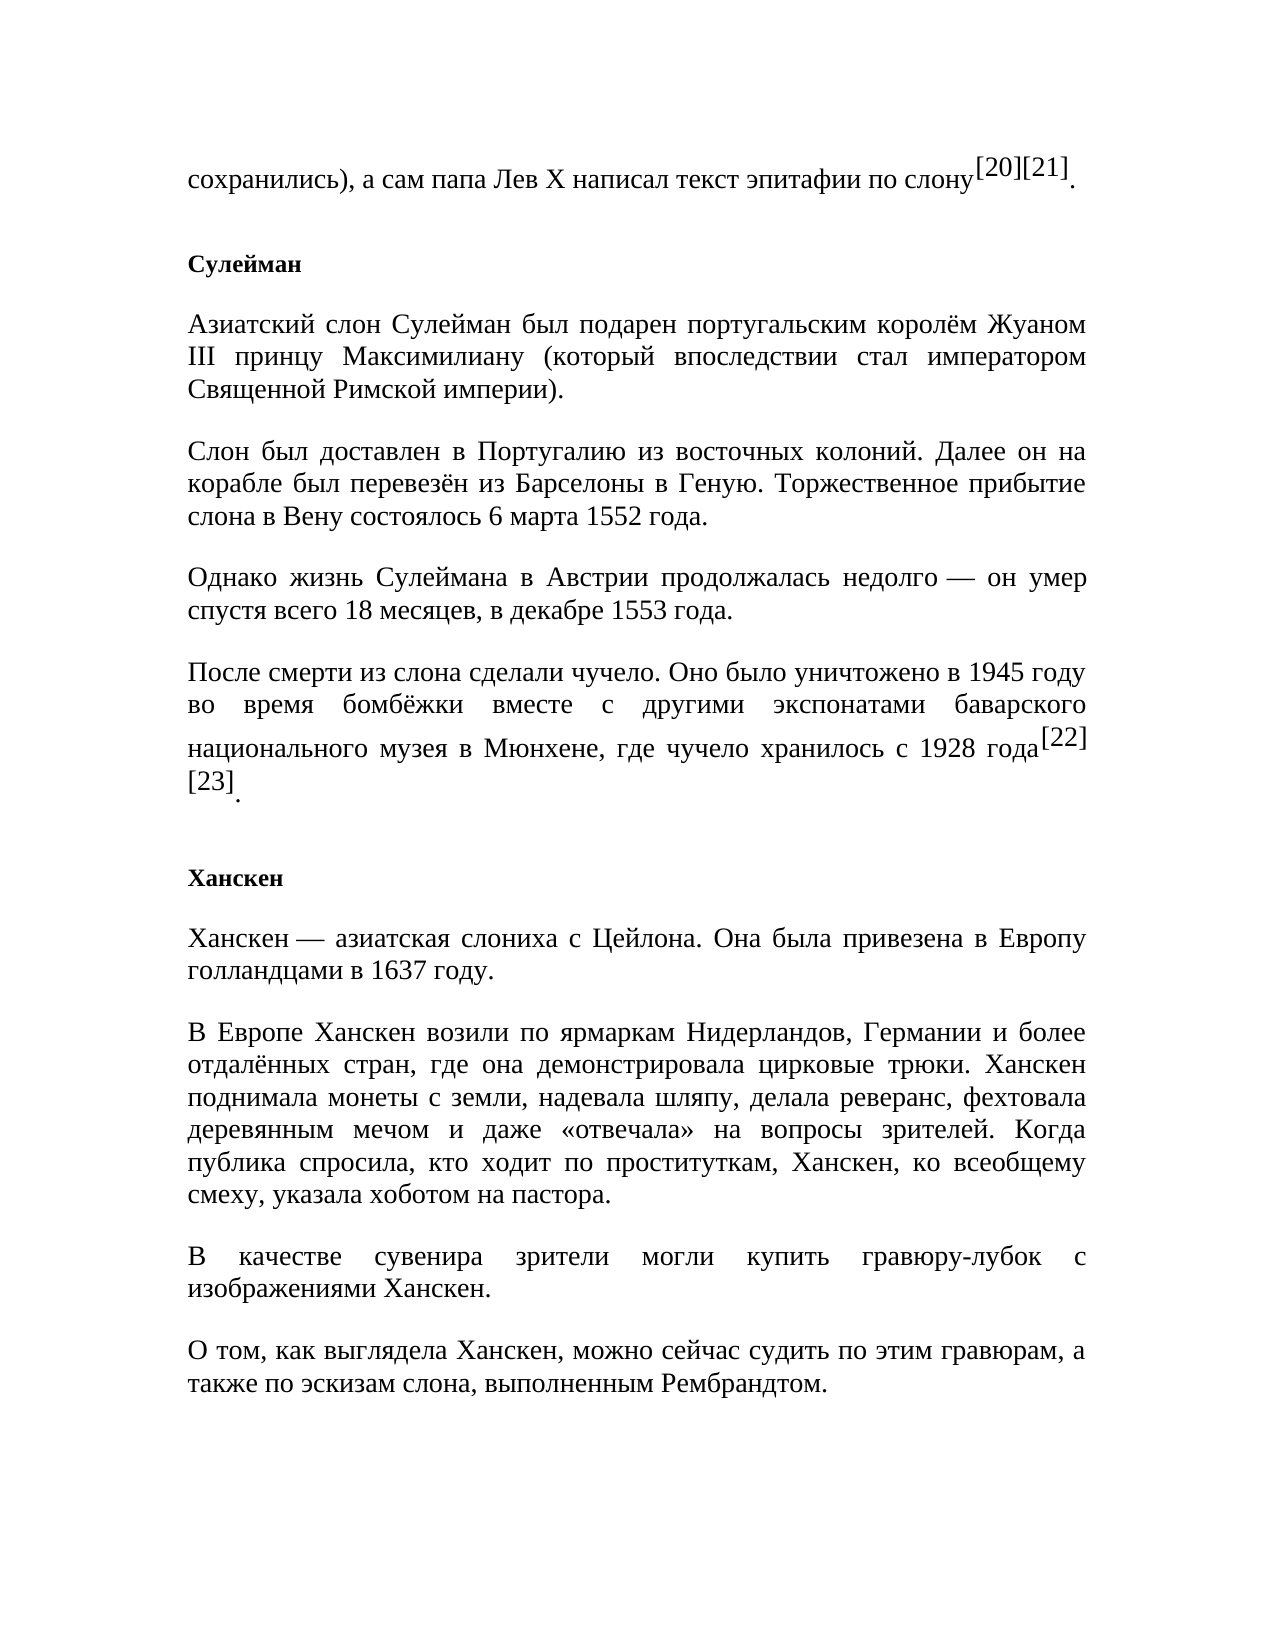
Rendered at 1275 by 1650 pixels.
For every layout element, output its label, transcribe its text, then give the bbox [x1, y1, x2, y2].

text Слон был доставлен в Португалию из восточных колоний. Далее он на корабле был перевезён из Барселоны в Геную. Торжественное прибытие слона в Вену состоялось 6 марта 1552 года. [187, 434, 1087, 531]
text О том, как выглядела Ханскен, можно сейчас судить по этим гравюрам, а также по эскизам слона, выполненным Рембрандтом. [187, 1333, 1087, 1398]
list Сулейман [187, 249, 1087, 278]
list Ханскен [187, 863, 1087, 891]
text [187, 150, 1087, 194]
text В Европе Ханскен возили по ярмаркам Нидерландов, Германии и более отдалённых стран, где она демонстрировала цирковые трюки. Ханскен поднимала монеты с земли, надевала шляпу, делала реверанс, фехтовала деревянным мечом и даже «отвечала» на вопросы зрителей. Когда публика спросила, кто ходит по проституткам, Ханскен, ко всеобщему смеху, указала хоботом на пастора. [187, 1015, 1087, 1209]
text В качестве сувенира зрители могли купить гравюру-лубок с изображениями Ханскен. [187, 1239, 1087, 1304]
text Ханскен — азиатская слониха с Цейлона. Она была привезена в Европу голландцами в 1637 году. [187, 921, 1087, 986]
text Однако жизнь Сулеймана в Австрии продолжалась недолго — он умер спустя всего 18 месяцев, в декабре 1553 года. [187, 560, 1087, 625]
text Азиатский слон Сулейман был подарен португальским королём Жуаном III принцу Максимилиану (который впоследствии стал императором Священной Римской империи). [187, 307, 1087, 404]
text После смерти из слона сделали чучело. Оно было уничтожено в 1945 году во время бомбёжки вместе с другими экспонатами баварского национального музея в Мюнхене, где чучело хранилось с 1928 года[22][23]. [187, 655, 1087, 808]
